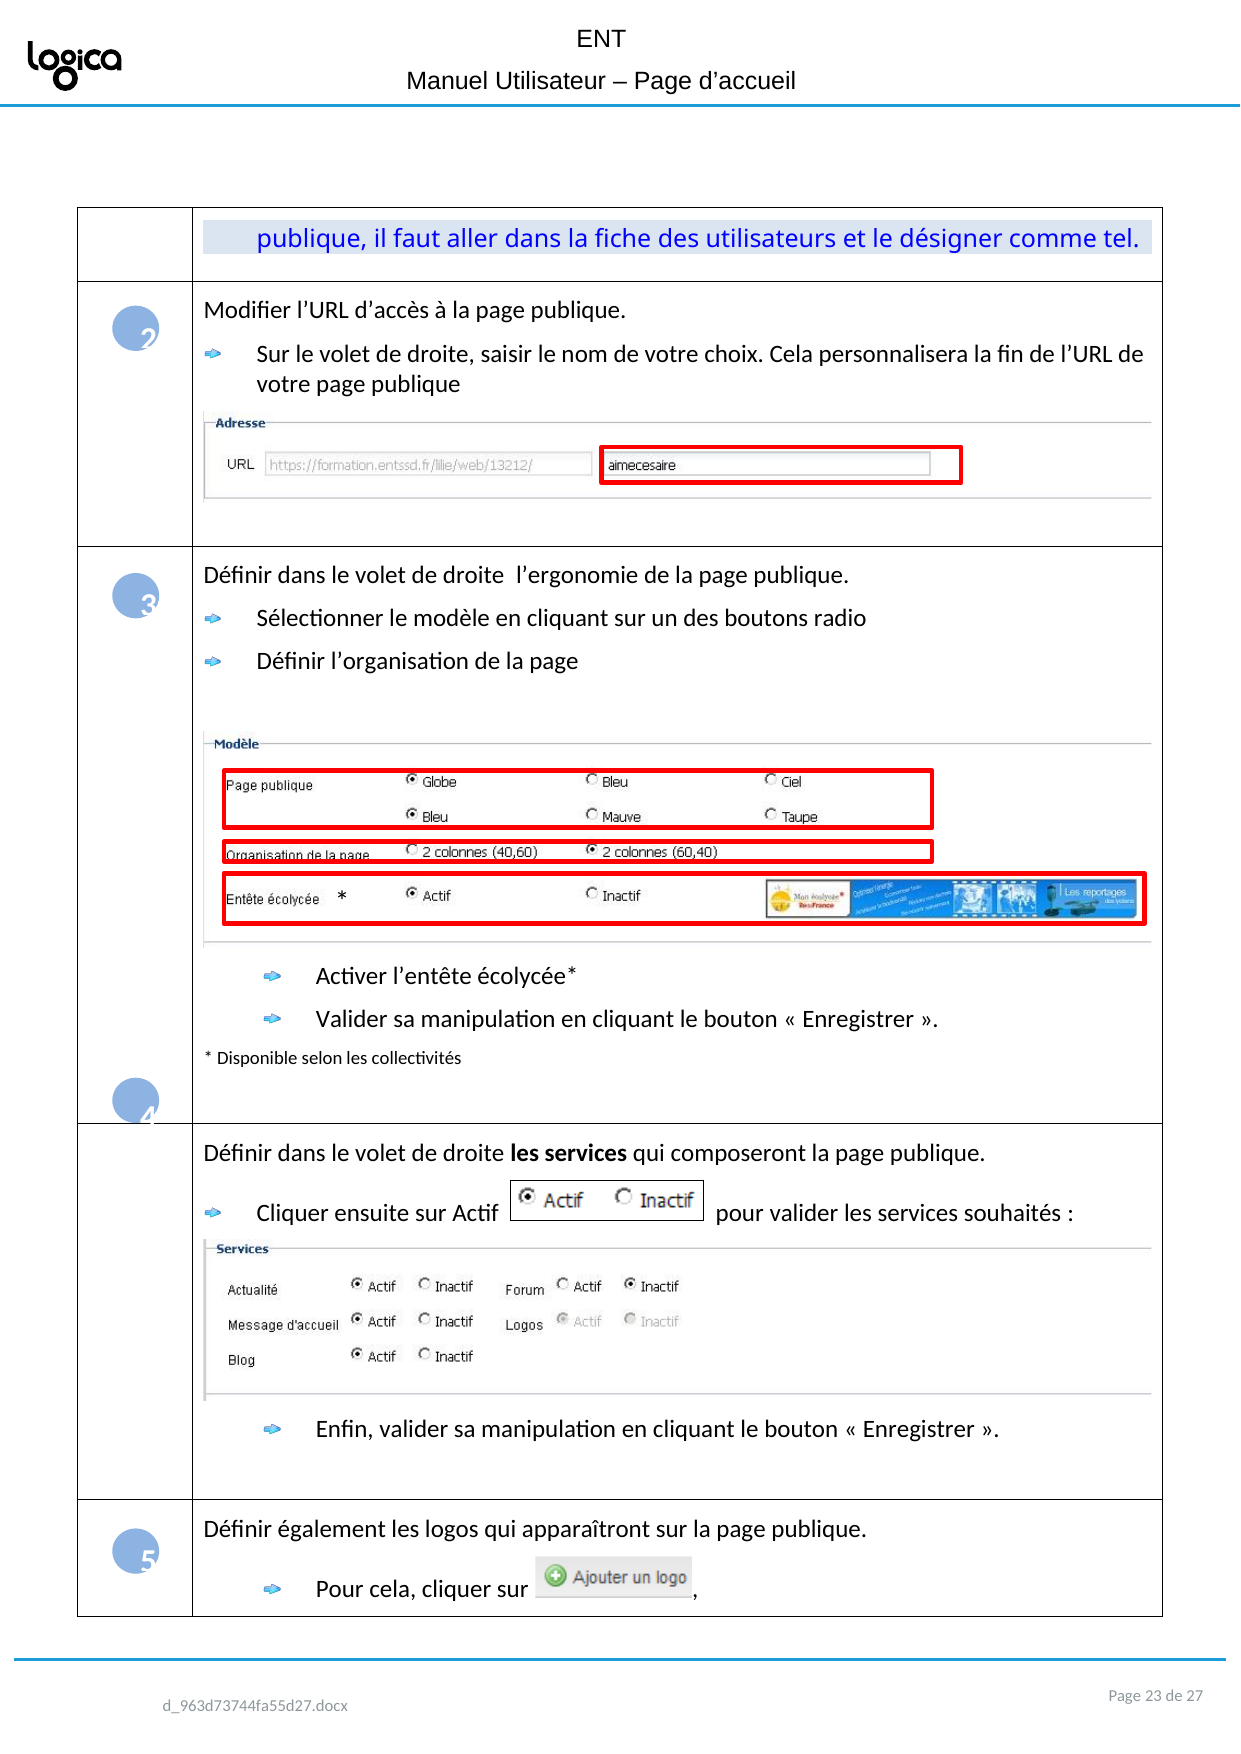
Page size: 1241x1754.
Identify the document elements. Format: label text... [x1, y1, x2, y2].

picture [204, 345, 221, 362]
table_cell Définir dans le volet de droite l’ergonomie de la page publique. Sélectionner le modèle en cliquant sur un des boutons radio Définir l’organisation de la page Activer l’entête écolycée* Valider sa manipulation en cliquant le bouton « Enregistrer ». * Disponible selon les collectivités [193, 547, 1162, 1123]
table_cell [78, 1124, 192, 1499]
picture [511, 1181, 703, 1220]
table_cell [78, 208, 192, 281]
table_cell [78, 282, 192, 546]
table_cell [193, 1500, 1162, 1616]
picture [534, 1555, 692, 1598]
picture [203, 731, 1152, 948]
picture [204, 610, 221, 627]
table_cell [193, 208, 1162, 281]
table_cell [78, 547, 192, 1123]
picture [204, 653, 221, 670]
picture [263, 1420, 281, 1438]
picture [203, 1239, 1152, 1401]
table_cell Modifier l’URL d’accès à la page publique. Sur le volet de droite, saisir le nom de votre choix. Cela personnalisera la fin de l’URL de votre page publique [193, 282, 1162, 546]
table_cell [78, 1500, 192, 1616]
picture [263, 1010, 281, 1027]
picture [204, 1204, 221, 1221]
picture [263, 1580, 281, 1598]
picture [203, 411, 1152, 503]
table_cell Définir dans le volet de droite les services qui composeront la page publique. Cliquer ensuite sur Actif pour valider les services souhaités : Enfin, valider sa manipulation en cliquant le bouton « Enregistrer ». [193, 1124, 1162, 1499]
picture [263, 967, 281, 985]
